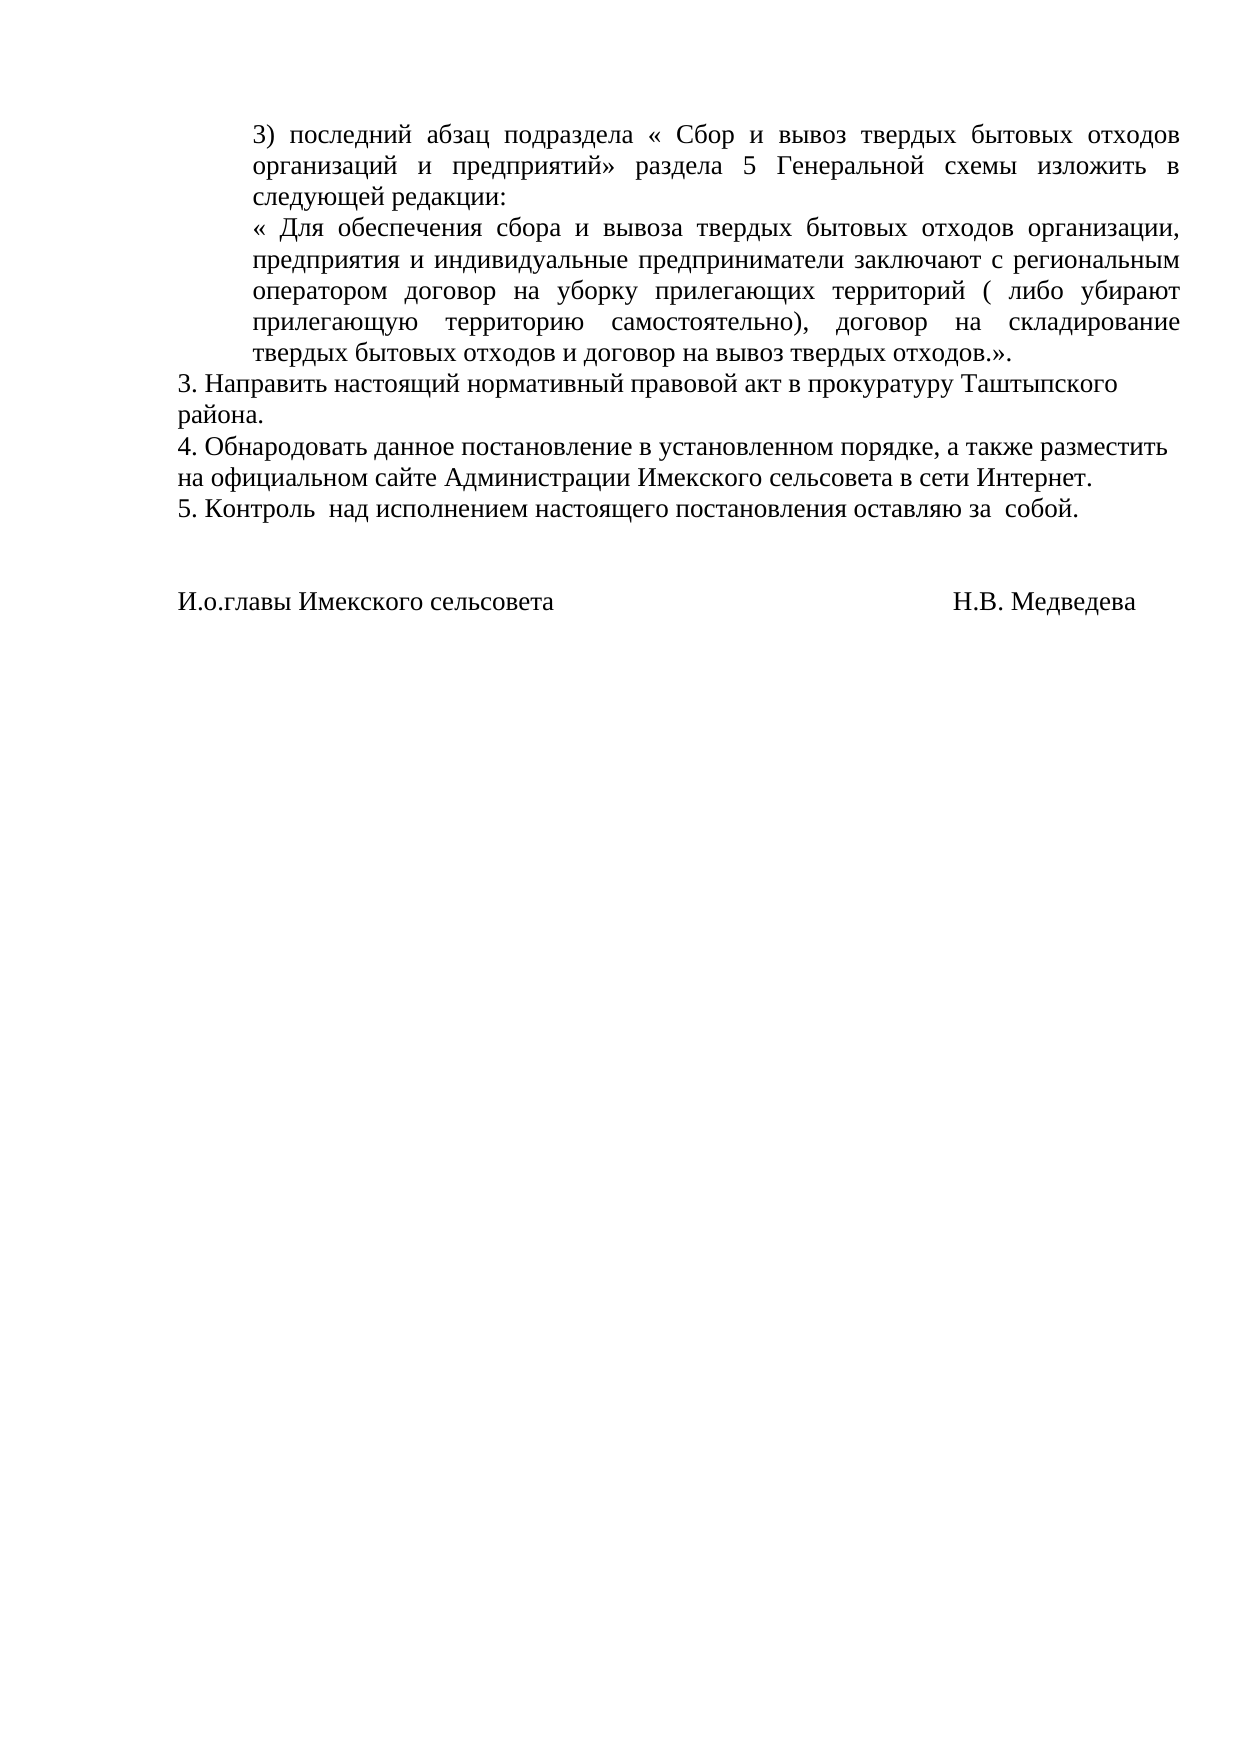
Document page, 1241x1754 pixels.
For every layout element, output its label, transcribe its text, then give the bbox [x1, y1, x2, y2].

text 4. Обнародовать данное постановление в установленном порядке, а также разместить на официальном сайте Администрации Имекского сельсовета в сети Интернет. [177, 429, 1181, 492]
text « Для обеспечения сбора и вывоза твердых бытовых отходов организации, предприятия и индивидуальные предприниматели заключают с региональным оператором договор на уборку прилегающих территорий ( либо убирают прилегающую территорию самостоятельно), договор на складирование твердых бытовых отходов и договор на вывоз твердых отходов.». [252, 212, 1181, 367]
text 3. Направить настоящий нормативный правовой акт в прокуратуру Таштыпского района. [177, 367, 1181, 429]
text 3) последний абзац подраздела « Сбор и вывоз твердых бытовых отходов организаций и предприятий» раздела 5 Генеральной схемы изложить в следующей редакции: [252, 118, 1181, 212]
text 5. Контроль над исполнением настоящего постановления оставляю за собой. [177, 492, 1181, 523]
text И.о.главы Имекского сельсовета Н.В. Медведева [177, 585, 1181, 616]
